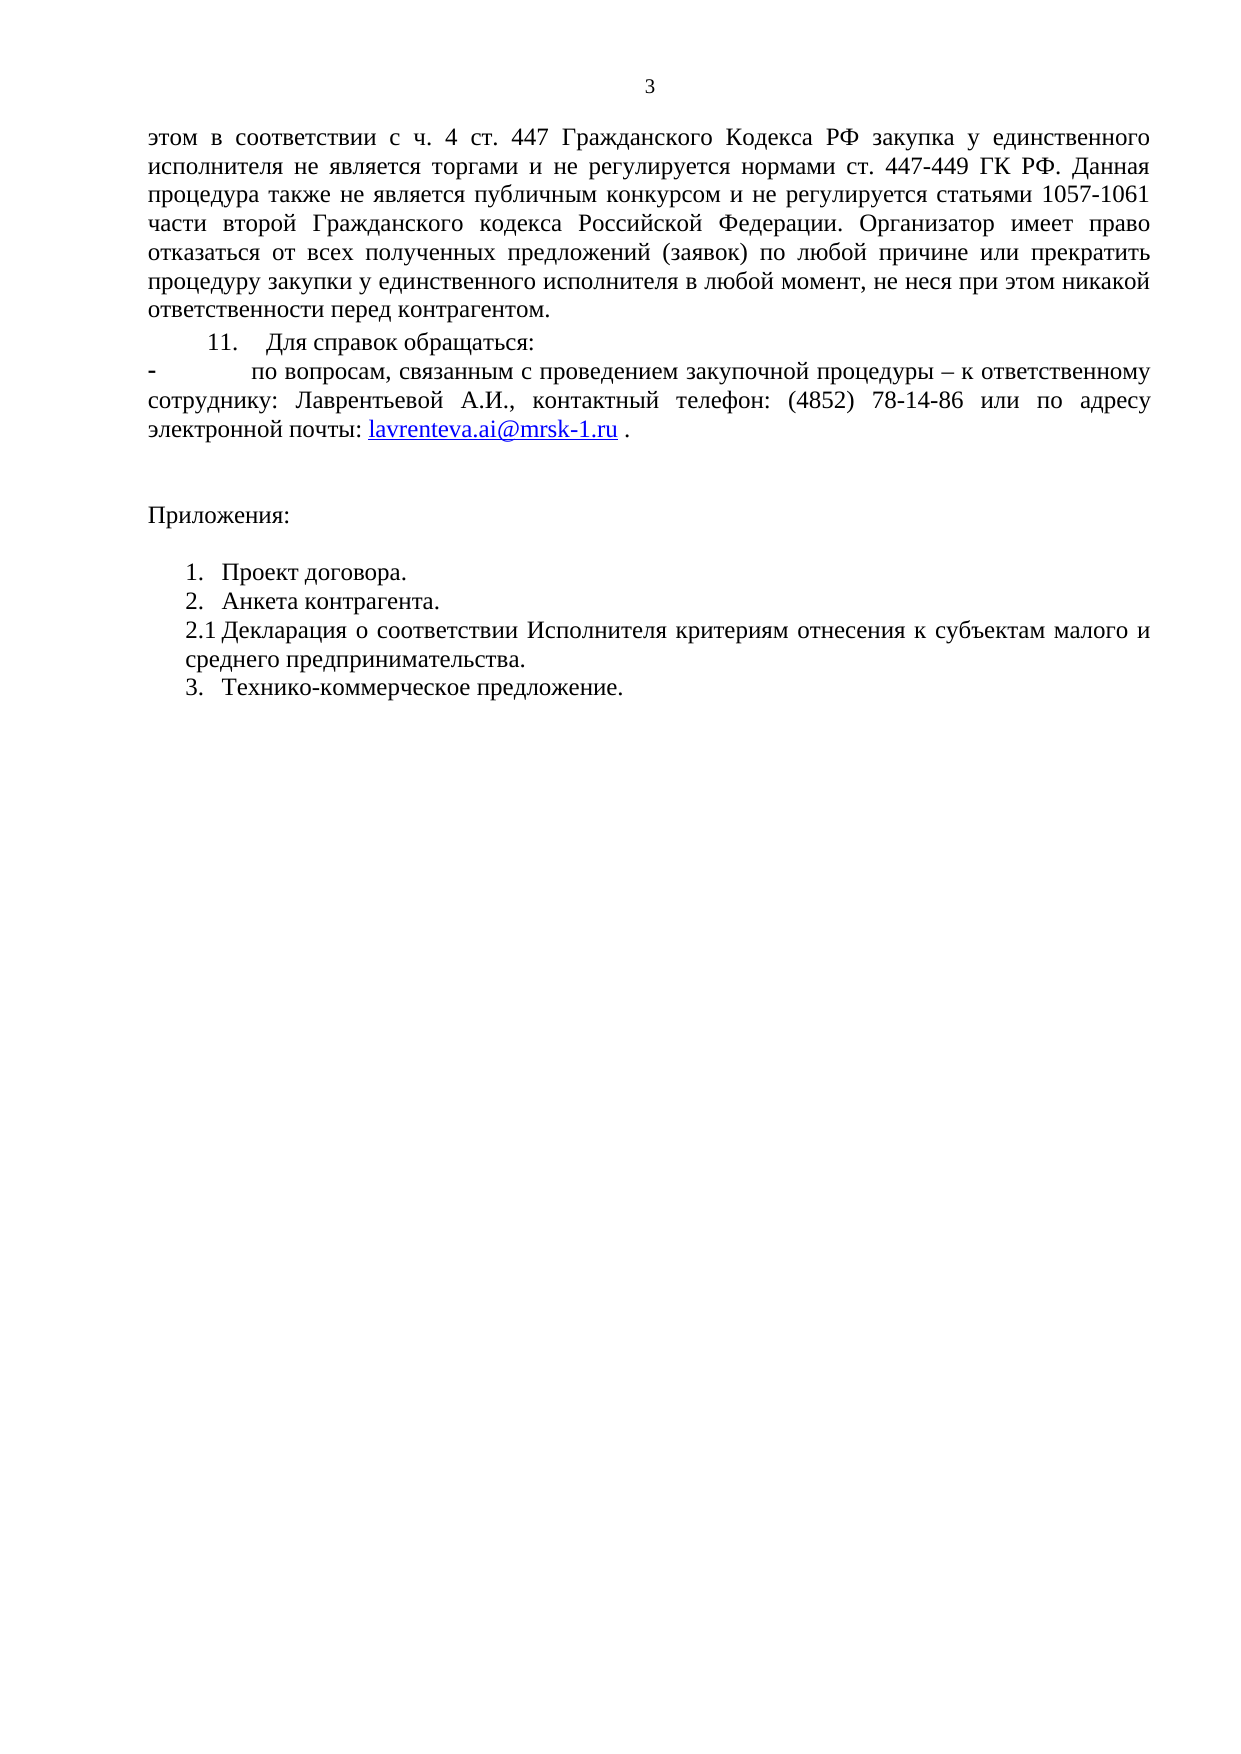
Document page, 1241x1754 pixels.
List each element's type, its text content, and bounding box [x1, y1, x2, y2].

list Технико-коммерческое предложение. [148, 672, 1152, 701]
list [148, 122, 1152, 323]
list по вопросам, связанным с проведением закупочной процедуры – к ответственному сотруднику: Лаврентьевой А.И., контактный телефон: (4852) 78-14-86 или по адресу электронной почты: lavrenteva.ai@mrsk-1.ru . [148, 356, 1152, 442]
text 2.1 Декларация о соответствии Исполнителя критериям отнесения к субъектам малого и среднего предпринимательства. [185, 615, 1152, 672]
text Приложения: [148, 500, 1152, 529]
list Проект договора. [148, 557, 1152, 586]
list Для справок обращаться: [148, 327, 1152, 356]
list Анкета контрагента. [148, 586, 1152, 615]
